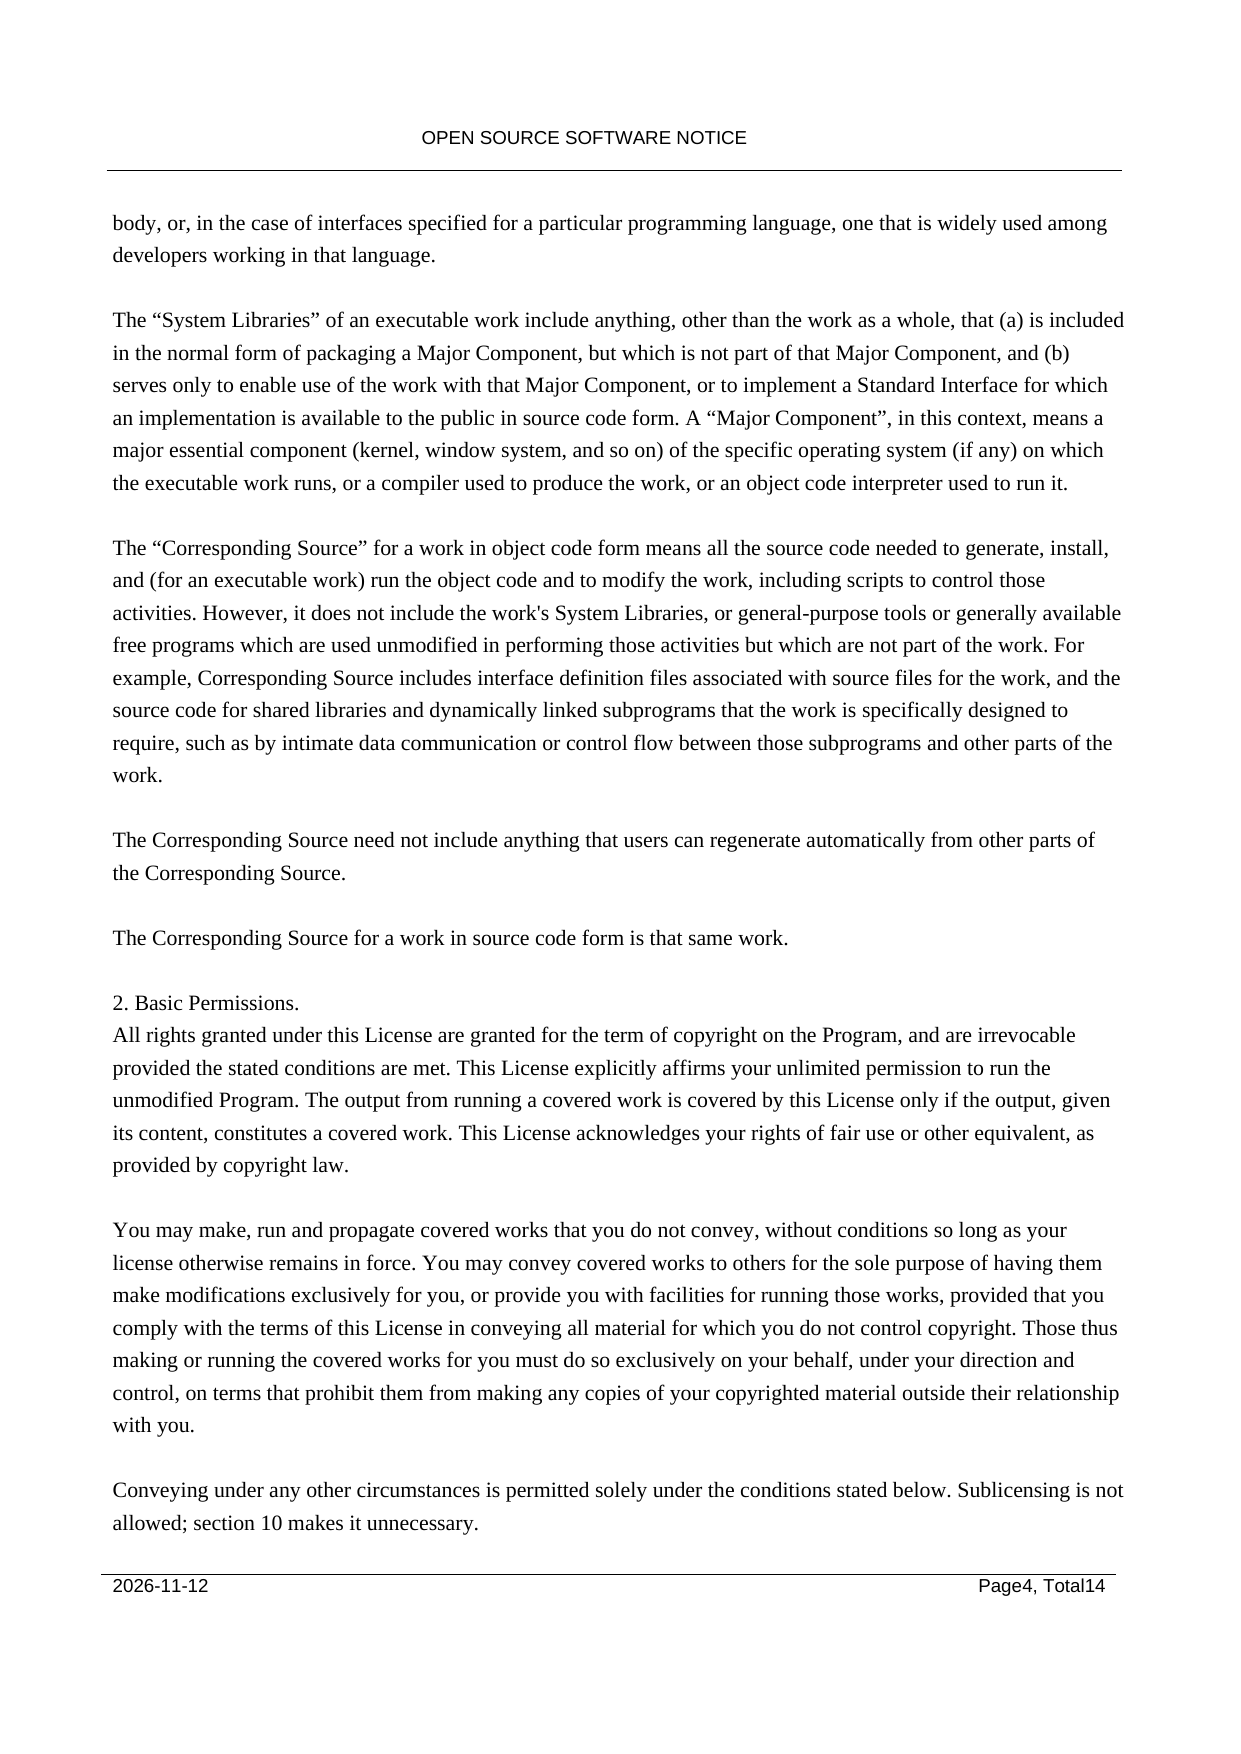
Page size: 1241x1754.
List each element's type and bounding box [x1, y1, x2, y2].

text [112, 206, 1128, 1539]
